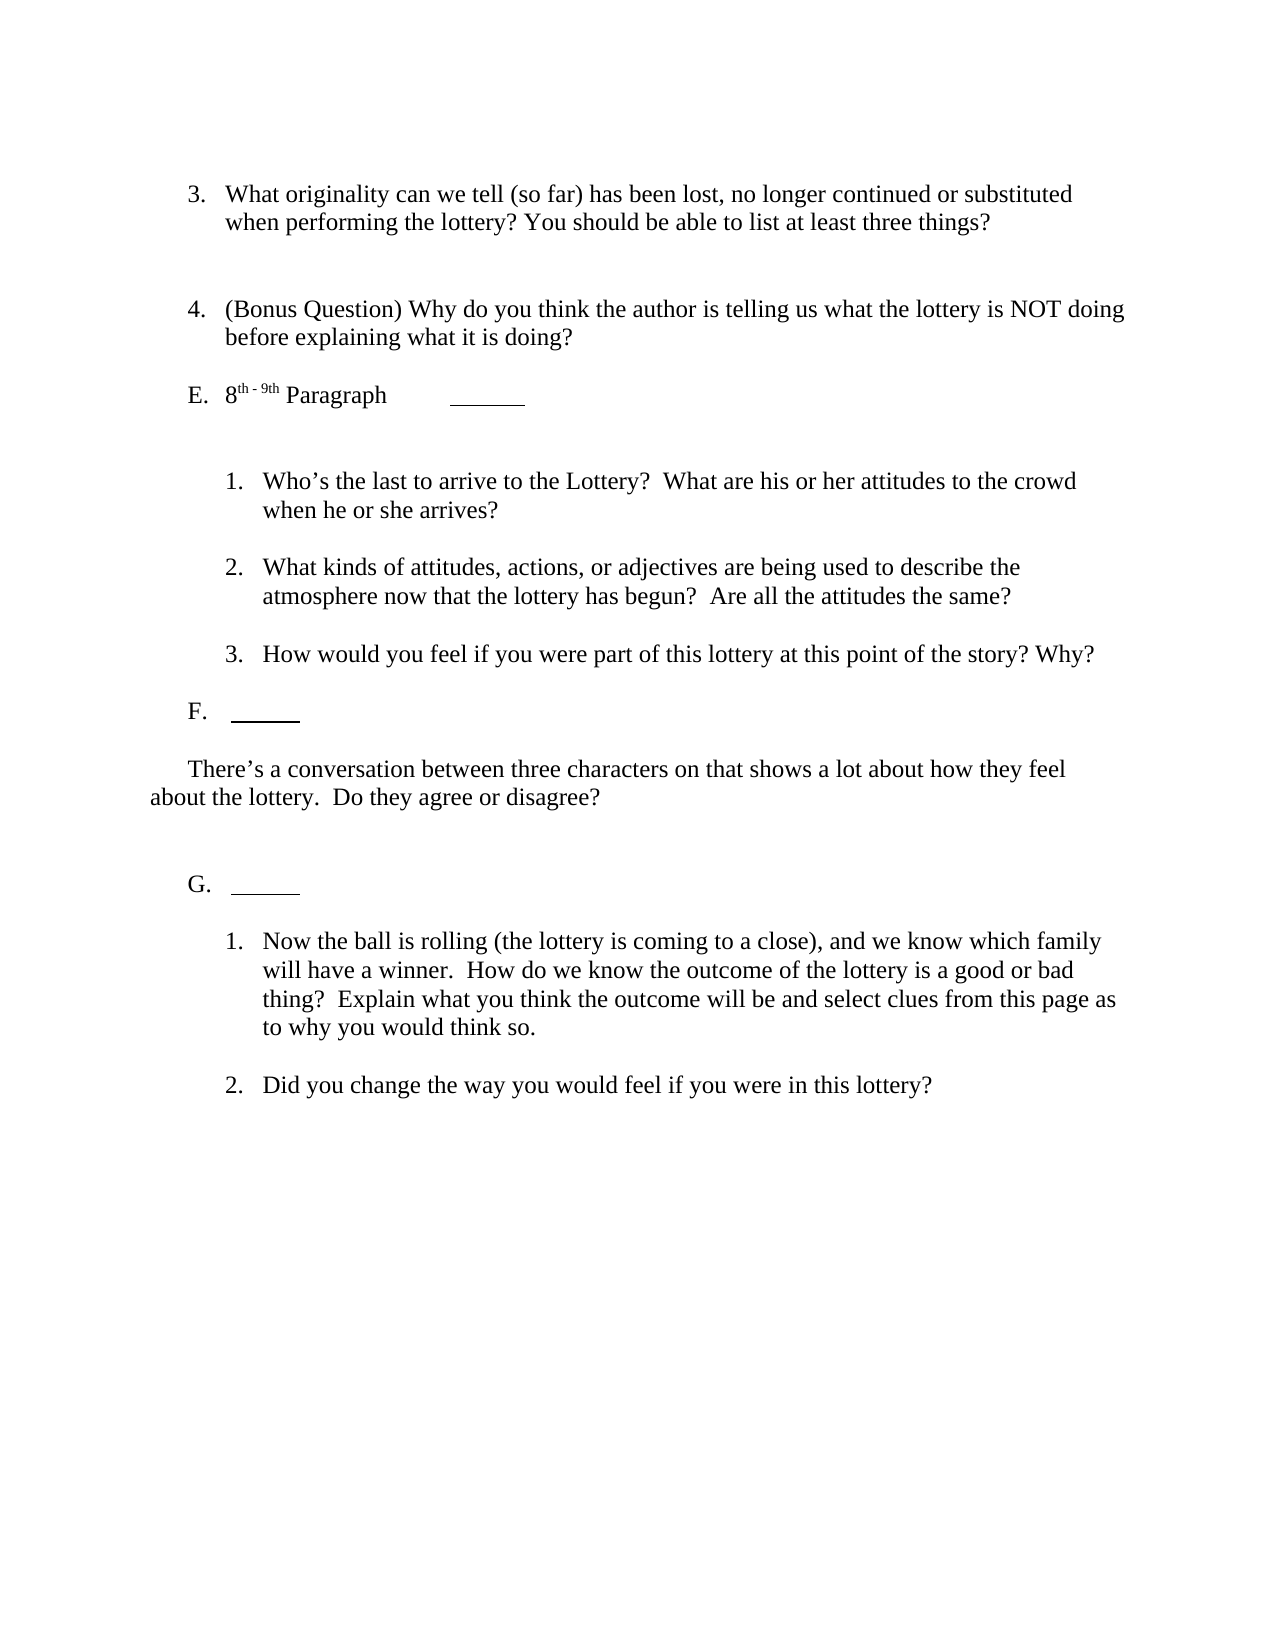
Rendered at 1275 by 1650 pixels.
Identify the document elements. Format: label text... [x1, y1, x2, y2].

list Who’s the last to arrive to the Lottery? What are his or her attitudes to the crowd when he or she arrives? [225, 466, 1125, 524]
list 8th - 9th Paragraph [187, 380, 1125, 409]
list How would you feel if you were part of this lottery at this point of the story? Why? [225, 639, 1125, 667]
list Did you change the way you would feel if you were in this lottery? [225, 1070, 1125, 1099]
text There’s a conversation between three characters on that shows a lot about how they feel about the lottery. Do they agree or disagree? [150, 754, 1125, 811]
list Now the ball is rolling (the lottery is coming to a close), and we know which family will have a winner. How do we know the outcome of the lottery is a good or bad thing? Explain what you think the outcome will be and select clues from this page as to why you would think so. [225, 926, 1125, 1041]
list What kinds of attitudes, actions, or adjectives are being used to describe the atmosphere now that the lottery has begun? Are all the attitudes the same? [225, 552, 1125, 610]
list What originality can we tell (so far) has been lost, no longer continued or substituted when performing the lottery? You should be able to list at least three things? [187, 179, 1125, 236]
list (Bonus Question) Why do you think the author is telling us what the lottery is NOT doing before explaining what it is doing? [187, 294, 1125, 351]
